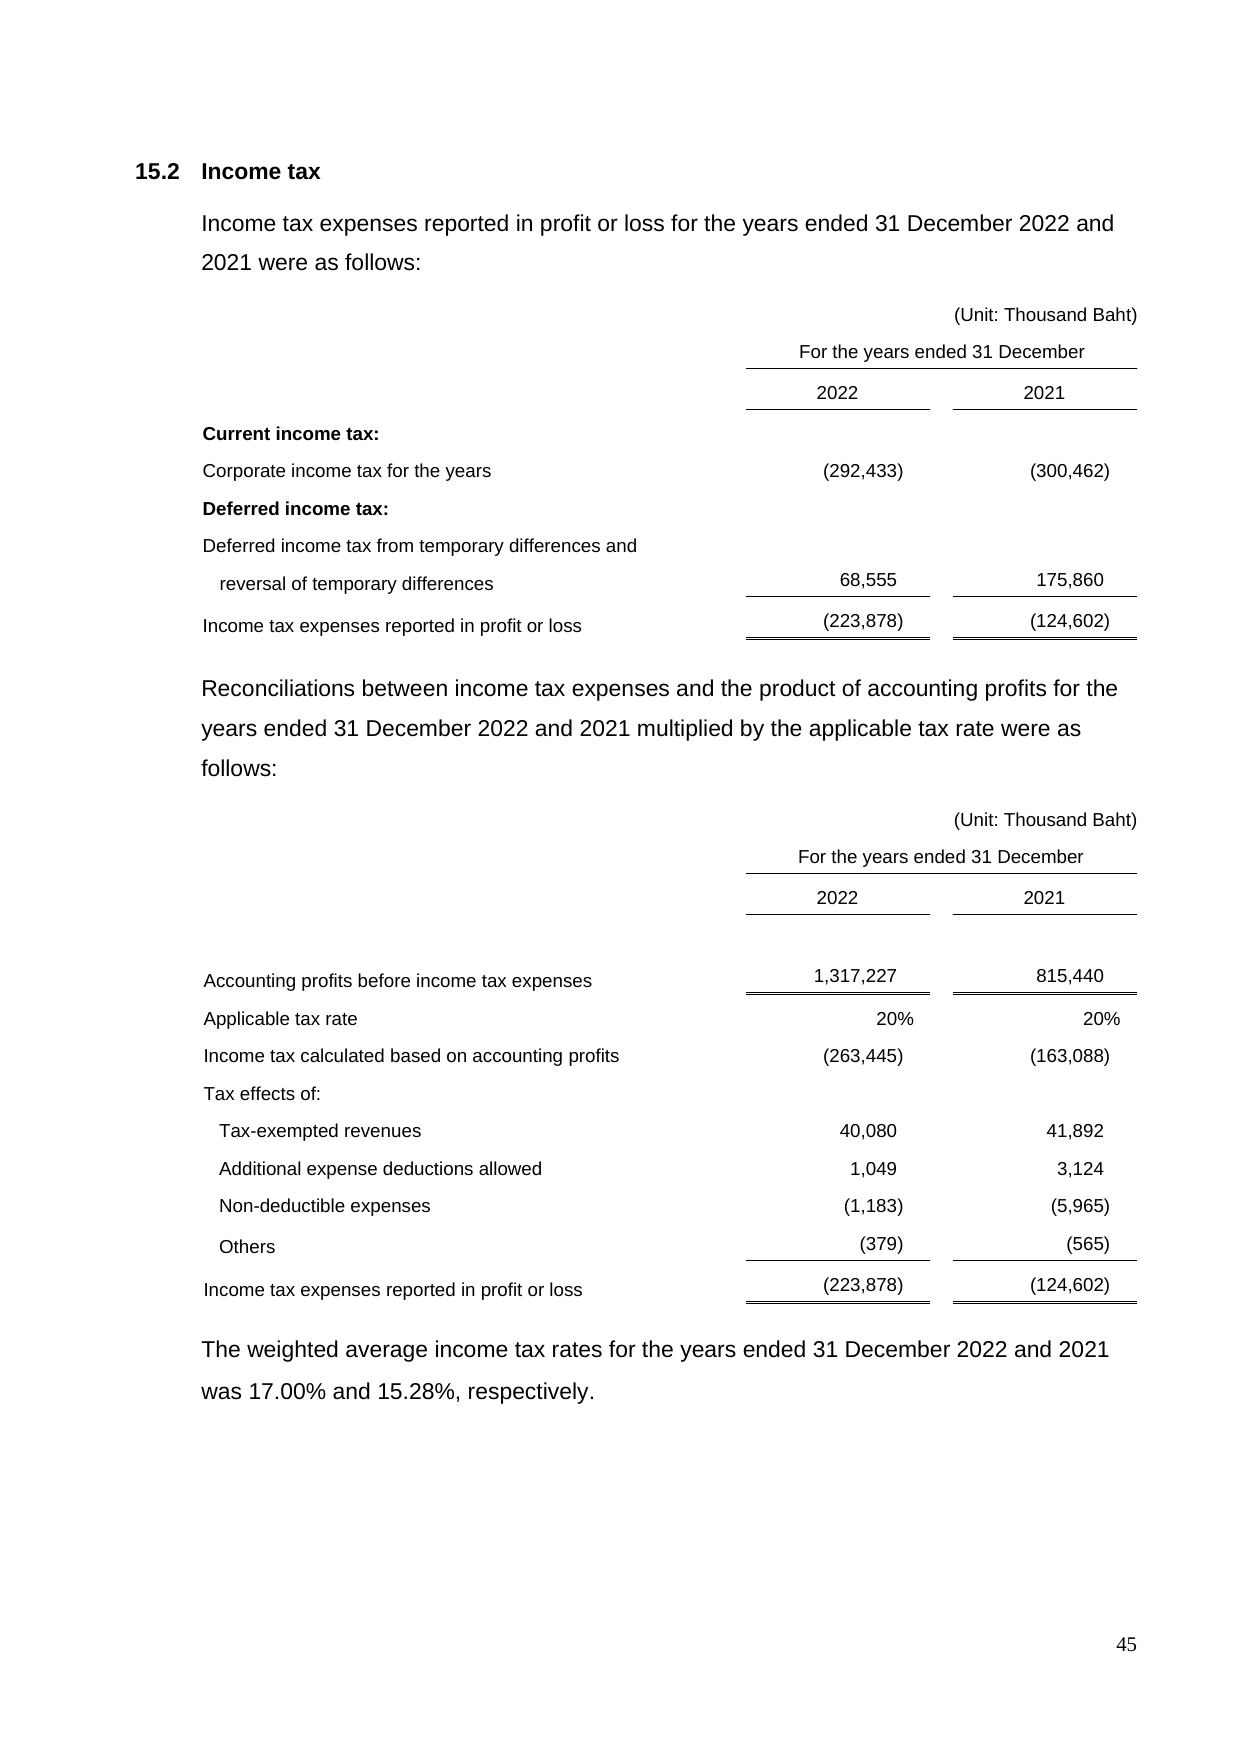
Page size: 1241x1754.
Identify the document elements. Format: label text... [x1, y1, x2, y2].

text Income tax expenses reported in profit or loss for the years ended 31 December 2022 and 2021 were as follows: [135, 199, 1137, 279]
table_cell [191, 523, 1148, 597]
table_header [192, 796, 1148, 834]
text Reconciliations between income tax expenses and the product of accounting profits for the years ended 31 December 2022 and 2021 multiplied by the applicable tax rate were as follows: [135, 665, 1138, 784]
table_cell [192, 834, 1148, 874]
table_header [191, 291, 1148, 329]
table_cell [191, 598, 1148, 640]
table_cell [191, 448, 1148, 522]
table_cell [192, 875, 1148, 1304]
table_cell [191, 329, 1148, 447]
text 15.2 Income tax [135, 147, 1137, 187]
text The weighted average income tax rates for the years ended 31 December 2022 and 2021 was 17.00% and 15.28%, respectively. [135, 1324, 1138, 1408]
